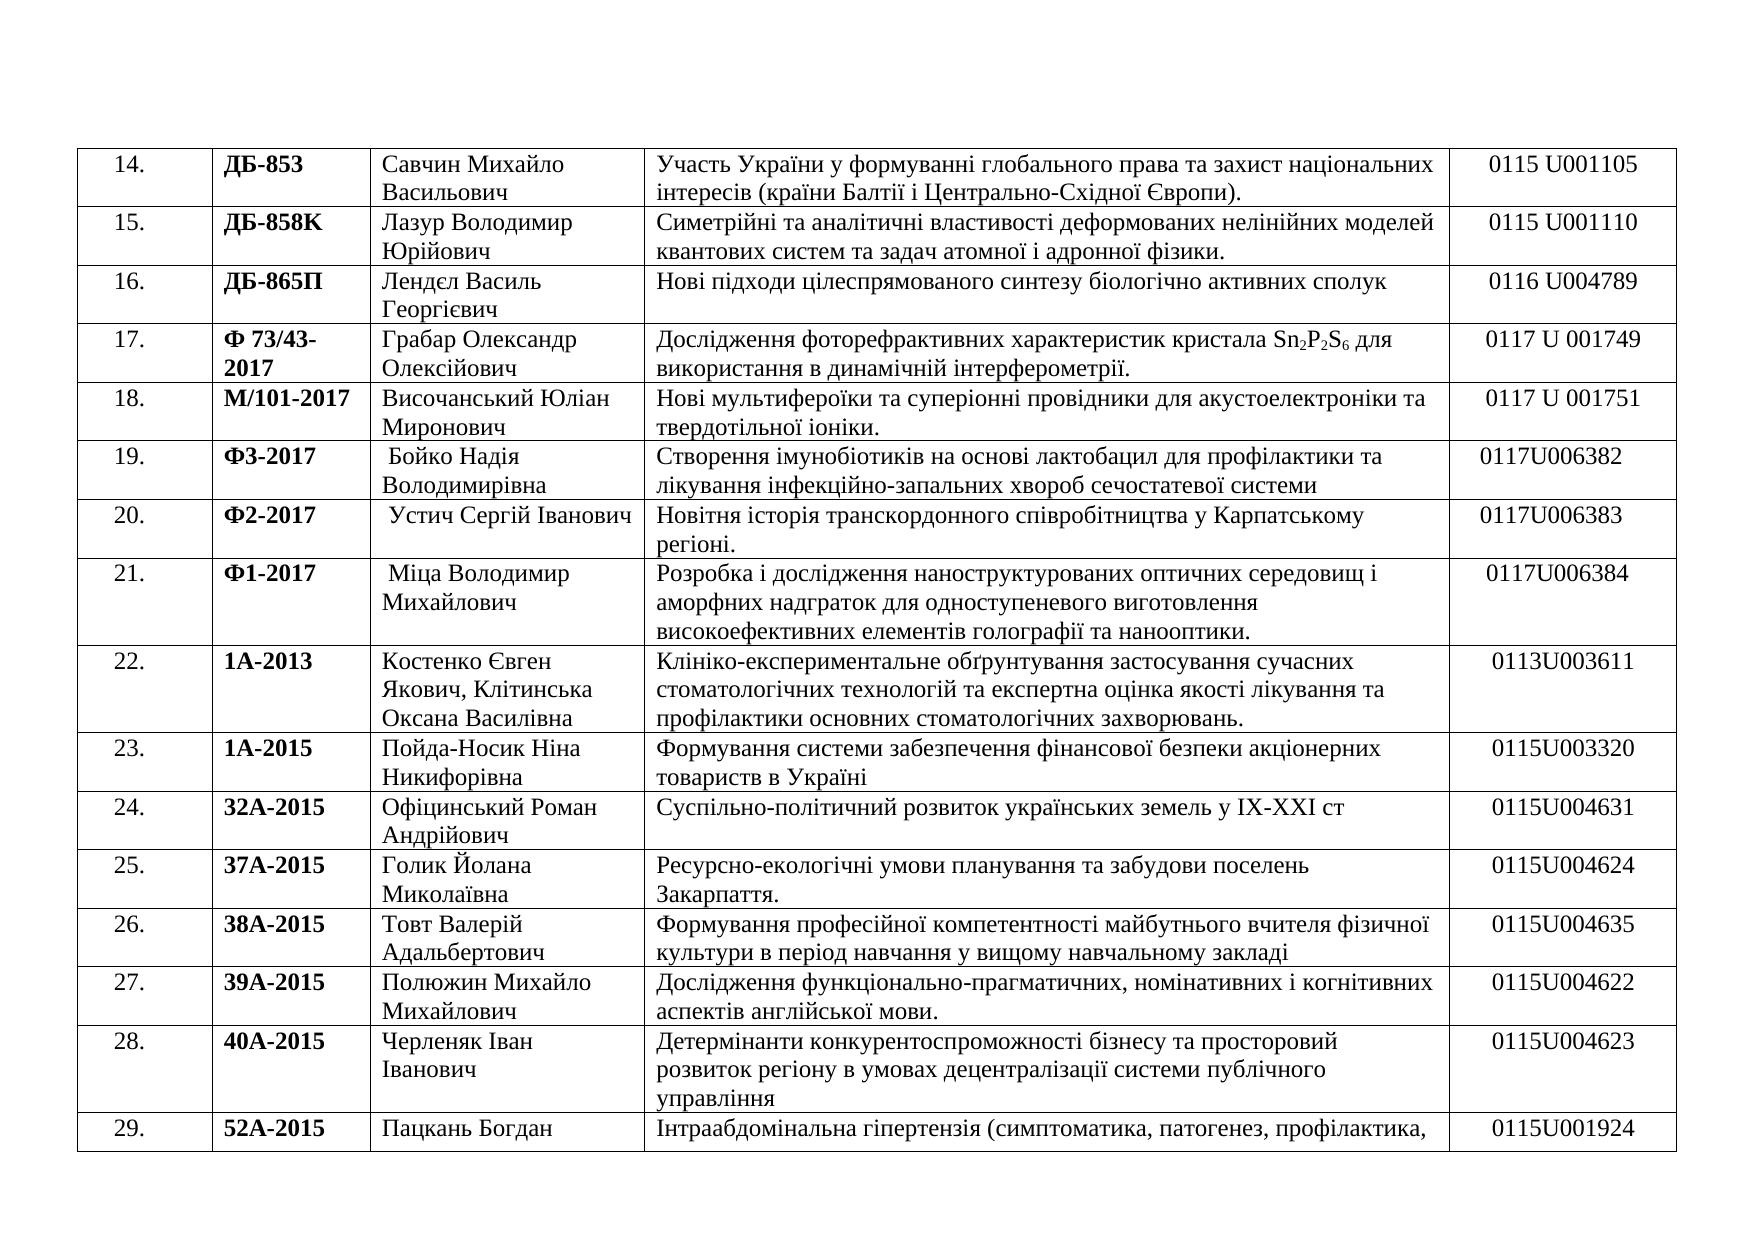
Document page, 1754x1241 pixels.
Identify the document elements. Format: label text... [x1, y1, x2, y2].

table_cell [78, 441, 212, 499]
table_cell Устич Сергій Іванович [371, 500, 644, 557]
table_cell [78, 909, 212, 966]
table_cell 0117U006382 [1450, 441, 1676, 499]
table_cell 0115U004624 [1450, 850, 1676, 908]
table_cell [645, 1113, 1449, 1151]
table_cell Черленяк Іван Іванович [371, 1026, 644, 1112]
table_cell 39А-2015 [213, 967, 370, 1025]
table_cell Суспільно-політичний розвиток українських земель у ІХ-ХХІ ст [645, 792, 1449, 849]
table_cell 38A-2015 [213, 909, 370, 966]
table_cell [78, 559, 212, 645]
table_cell [78, 266, 212, 323]
table_cell 0117 U 001749 [1450, 324, 1676, 382]
table_cell 1A-2015 [213, 733, 370, 791]
table_cell 1A-2013 [213, 646, 370, 732]
table_cell 0113U003611 [1450, 646, 1676, 732]
table_cell Створення імунобіотиків на основі лактобацил для профілактики та лікування інфекційно-запальних хвороб сечостатевої системи [645, 441, 1449, 499]
table_cell Товт Валерій Адальбертович [371, 909, 644, 966]
table_cell Клініко-експериментальне обґрунтування застосування сучасних стоматологічних технологій та експертна оцінка якості лікування та профілактики основних стоматологічних захворювань. [645, 646, 1449, 732]
table_cell [78, 324, 212, 382]
table_cell Формування професійної компетентності майбутнього вчителя фізичної культури в період навчання у вищому навчальному закладі [645, 909, 1449, 966]
table_cell Дослідження фоторефрактивних характеристик кристала Sn2P2S6 для використання в динамічній інтерферометрії. [645, 324, 1449, 382]
table_cell [78, 1026, 212, 1112]
table_cell 32А-2015 [213, 792, 370, 849]
table_cell [78, 646, 212, 732]
table_cell 0117U006384 [1450, 559, 1676, 645]
table_cell [78, 149, 212, 206]
table_cell Новітня історія транскордонного співробітництва у Карпатському регіоні. [645, 500, 1449, 557]
table_cell Савчин Михайло Васильович [371, 149, 644, 206]
table_cell Костенко Євген Якович, Клітинська Оксана Василівна [371, 646, 644, 732]
table_cell Грабар Олександр Олексійович [371, 324, 644, 382]
table_cell Участь України у формуванні глобального права та захист національних інтересів (країни Балтії і Центрально-Східної Європи). [645, 149, 1449, 206]
table_cell 0115U004631 [1450, 792, 1676, 849]
table_cell [78, 383, 212, 440]
table_cell [78, 1113, 212, 1151]
table_cell Ф 73/43-2017 [213, 324, 370, 382]
table_cell Ресурсно-екологічні умови планування та забудови поселень Закарпаття. [645, 850, 1449, 908]
table_cell 40А-2015 [213, 1026, 370, 1112]
table_cell Нові мультифероїки та суперіонні провідники для акустоелектроніки та твердотільної іоніки. [645, 383, 1449, 440]
table_cell Лендєл Василь Георгієвич [371, 266, 644, 323]
table_cell Бойко Надія Володимирівна [371, 441, 644, 499]
table_cell М/101-2017 [213, 383, 370, 440]
table_cell Розробка і дослідження наноструктурованих оптичних середовищ і аморфних надграток для одноступеневого виготовлення високоефективних елементів голографії та нанооптики. [645, 559, 1449, 645]
table_cell [78, 792, 212, 849]
table_cell 0116 U004789 [1450, 266, 1676, 323]
table_cell 52А-2015 [213, 1113, 370, 1151]
table_cell [78, 850, 212, 908]
table_cell [78, 207, 212, 265]
table_cell 0115U003320 [1450, 733, 1676, 791]
table_cell 0115 U001110 [1450, 207, 1676, 265]
table_cell ДБ-865П [213, 266, 370, 323]
table_cell 0115U004623 [1450, 1026, 1676, 1112]
table_cell Симетрійні та аналітичні властивості деформованих нелінійних моделей квантових систем та задач атомної і адронної фізики. [645, 207, 1449, 265]
table_cell [78, 967, 212, 1025]
table_cell 0117U006383 [1450, 500, 1676, 557]
table_cell ДБ-853 [213, 149, 370, 206]
table_cell 0115U004622 [1450, 967, 1676, 1025]
table_cell 0115U004635 [1450, 909, 1676, 966]
table_cell Ф3-2017 [213, 441, 370, 499]
table_cell Детермінанти конкурентоспроможності бізнесу та просторовий розвиток регіону в умовах децентралізації системи публічного управління [645, 1026, 1449, 1112]
table_cell Ф1-2017 [213, 559, 370, 645]
table_cell Голик Йолана Миколаївна [371, 850, 644, 908]
table_cell Пойда-Носик Ніна Никифорівна [371, 733, 644, 791]
table_cell 37А-2015 [213, 850, 370, 908]
table_cell Міца Володимир Михайлович [371, 559, 644, 645]
table_cell Формування системи забезпечення фінансової безпеки акціонерних товариств в Україні [645, 733, 1449, 791]
table_cell ДБ-858K [213, 207, 370, 265]
table_cell 0117 U 001751 [1450, 383, 1676, 440]
table_cell Полюжин Михайло Михайлович [371, 967, 644, 1025]
table_cell [78, 733, 212, 791]
table_cell 0115U001924 [1450, 1113, 1676, 1151]
table_cell Дослідження функціонально-прагматичних, номінативних і когнітивних аспектів англійської мови. [645, 967, 1449, 1025]
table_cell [371, 1113, 644, 1151]
table_cell Височанський Юліан Миронович [371, 383, 644, 440]
table_cell Нові підходи цілеспрямованого синтезу біологічно активних сполук [645, 266, 1449, 323]
table_cell 0115 U001105 [1450, 149, 1676, 206]
table_cell Ф2-2017 [213, 500, 370, 557]
table_cell [78, 500, 212, 557]
table_cell Лазур Володимир Юрійович [371, 207, 644, 265]
table_cell Офіцинський Роман Андрійович [371, 792, 644, 849]
